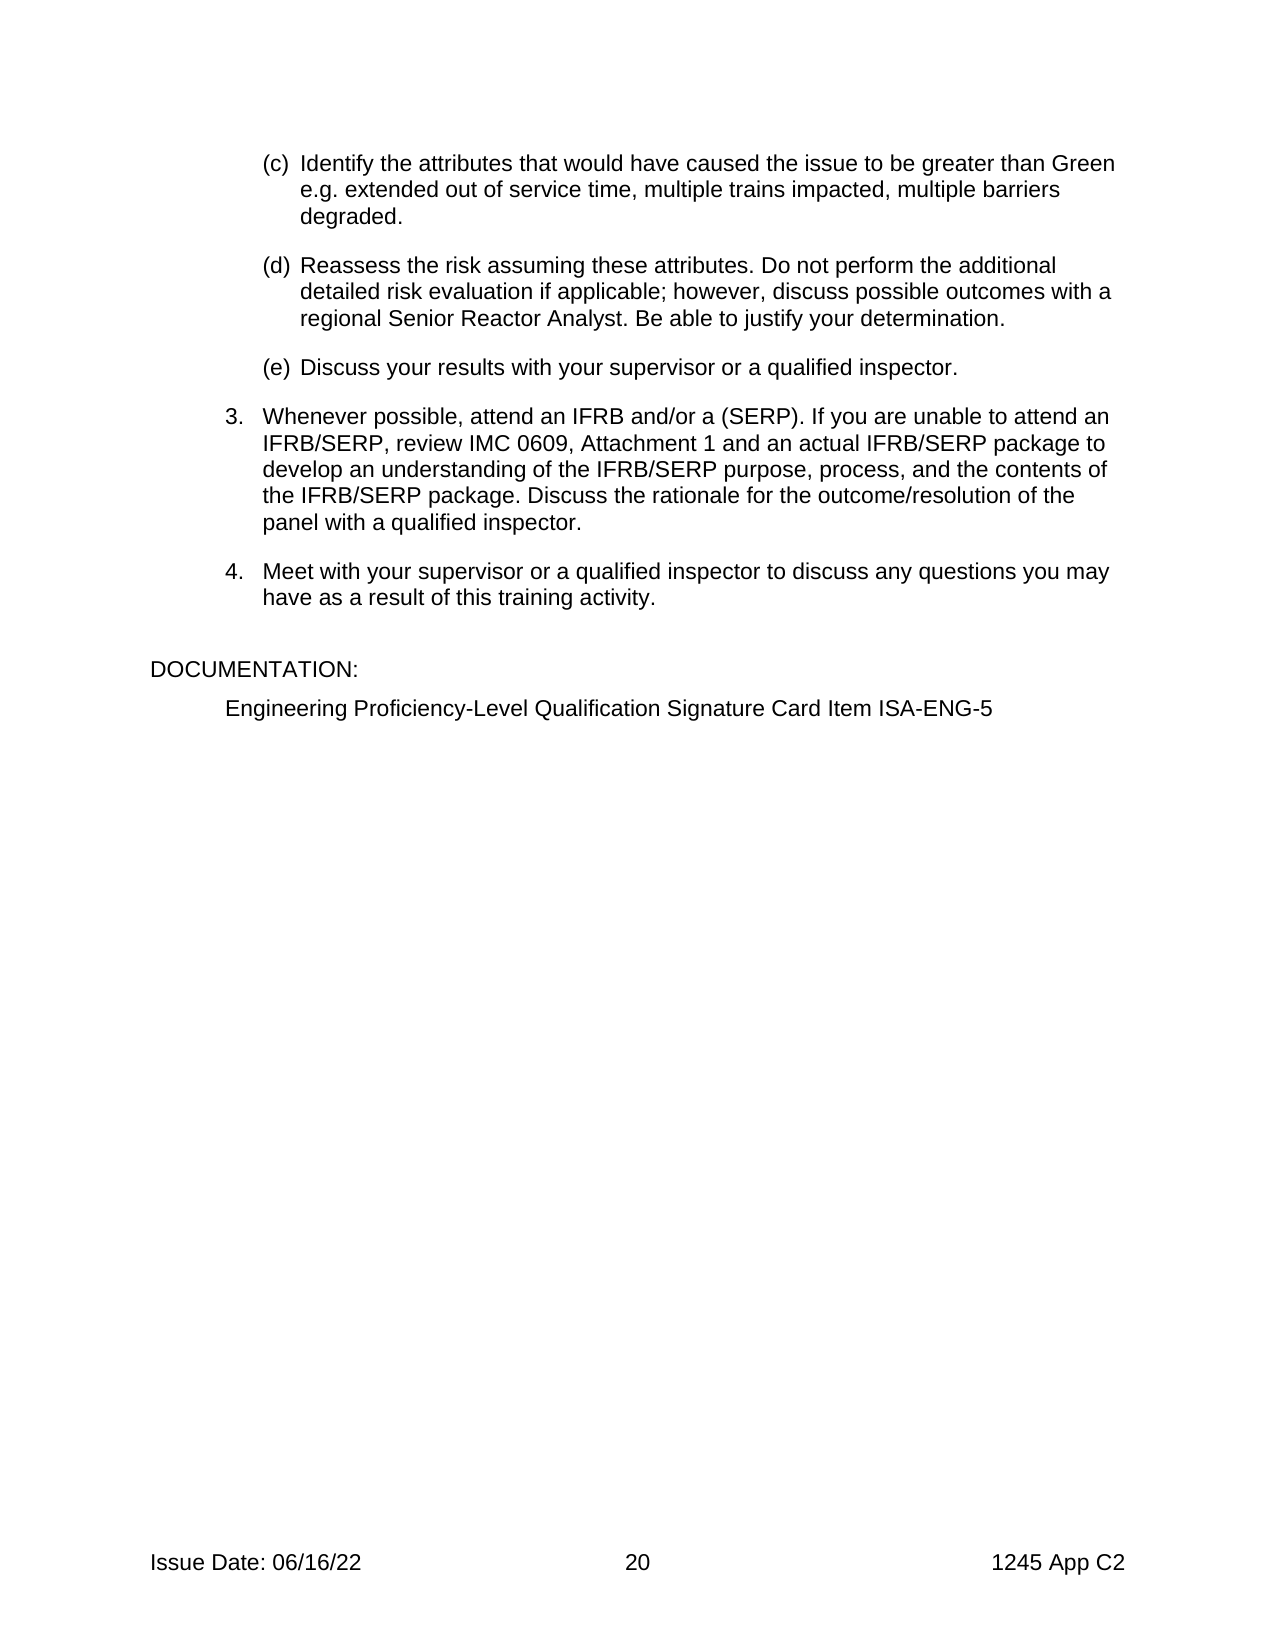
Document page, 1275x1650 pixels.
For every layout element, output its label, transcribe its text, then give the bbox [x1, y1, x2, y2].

list Meet with your supervisor or a qualified inspector to discuss any questions you may have as a result of this training activity. [225, 558, 1125, 611]
list Whenever possible, attend an IFRB and/or a (SERP). If you are unable to attend an IFRB/SERP, review IMC 0609, Attachment 1 and an actual IFRB/SERP package to develop an understanding of the IFRB/SERP purpose, process, and the contents of the IFRB/SERP package. Discuss the rationale for the outcome/resolution of the panel with a qualified inspector. [225, 403, 1125, 535]
list Identify the attributes that would have caused the issue to be greater than Green e.g. extended out of service time, multiple trains impacted, multiple barriers degraded. [262, 150, 1125, 229]
text Engineering Proficiency-Level Qualification Signature Card Item ISA-ENG-5 [225, 695, 1125, 722]
list Reassess the risk assuming these attributes. Do not perform the additional detailed risk evaluation if applicable; however, discuss possible outcomes with a regional Senior Reactor Analyst. Be able to justify your determination. [262, 252, 1125, 331]
list Discuss your results with your supervisor or a qualified inspector. [262, 354, 1125, 380]
text DOCUMENTATION: [150, 656, 1125, 683]
